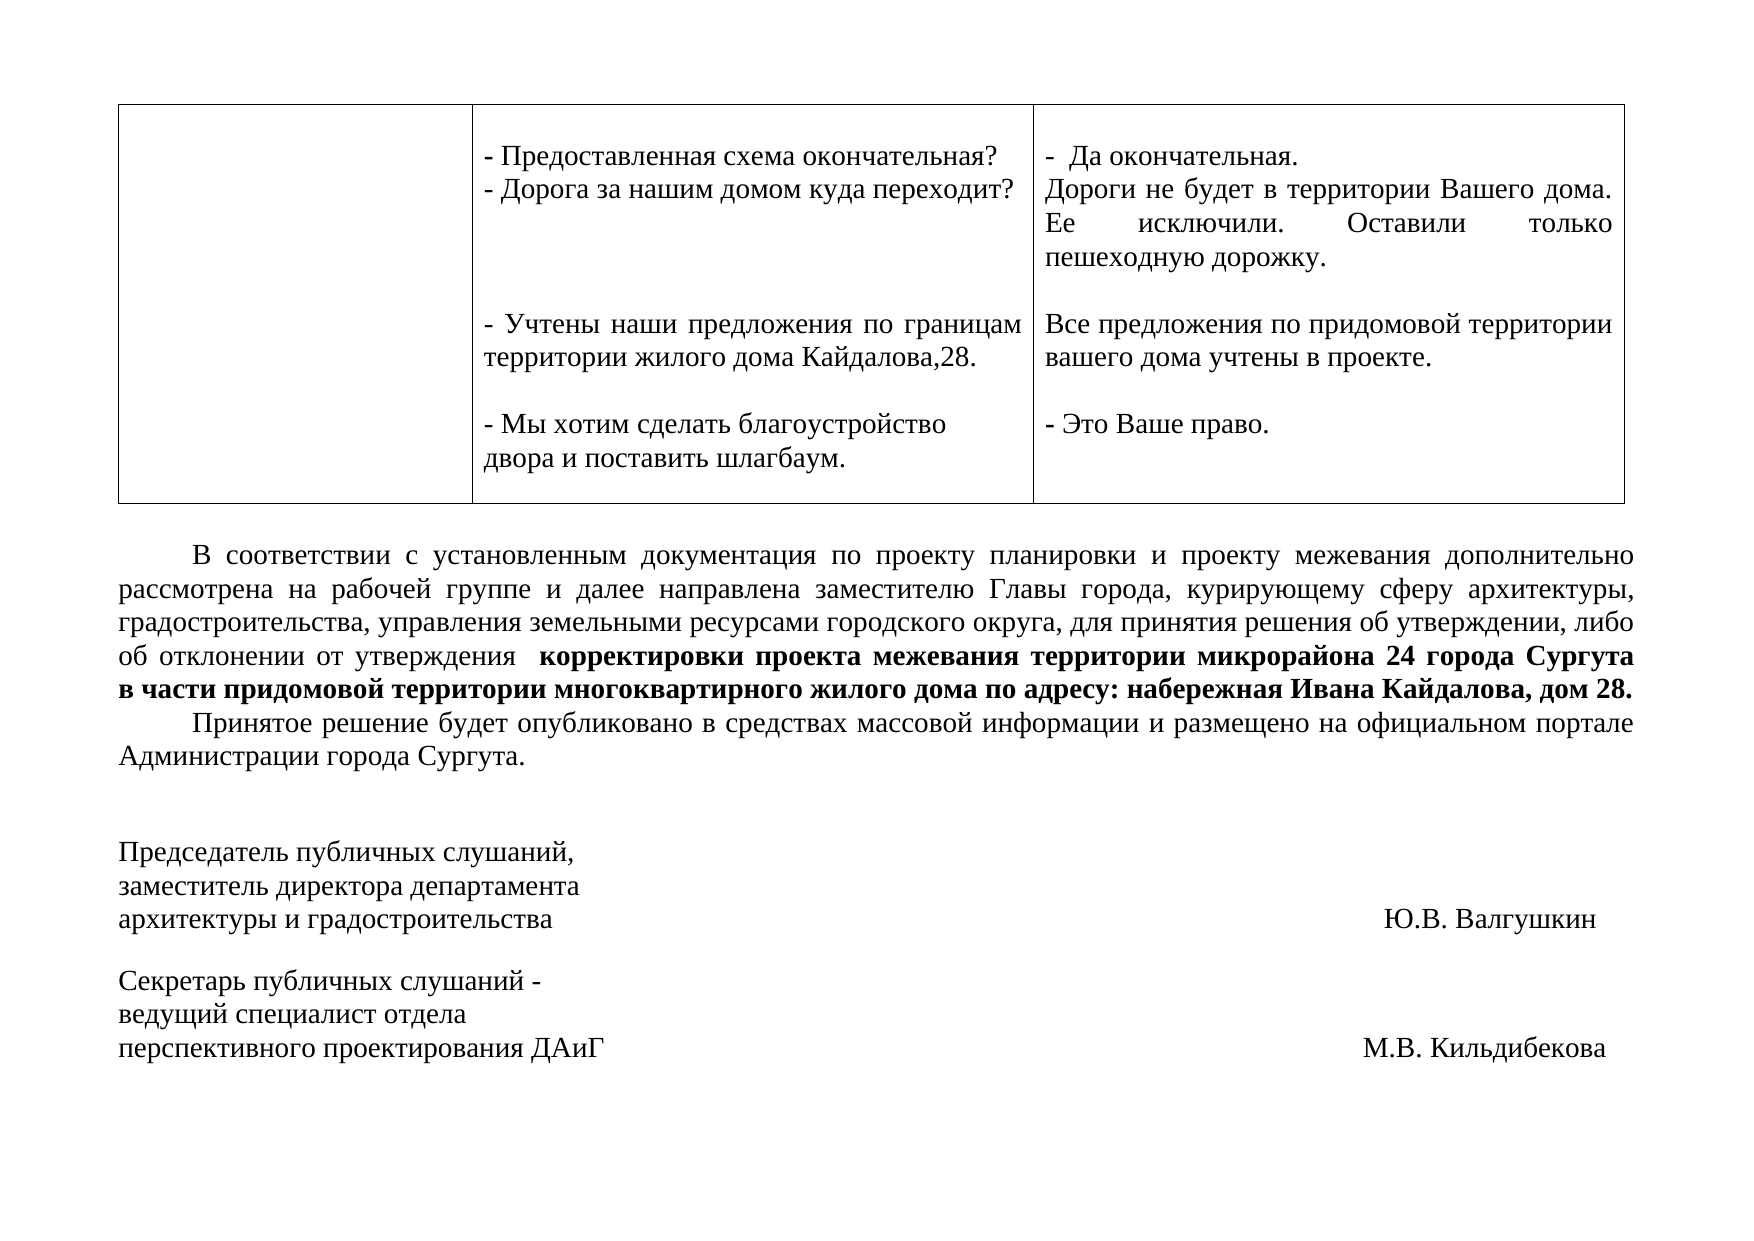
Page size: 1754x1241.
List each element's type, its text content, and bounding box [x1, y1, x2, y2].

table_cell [119, 105, 472, 503]
text перспективного проектирования ДАиГ М.В. Кильдибекова [118, 1030, 1636, 1063]
text архитектуры и градостроительства Ю.В. Валгушкин [118, 901, 1636, 935]
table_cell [1034, 105, 1624, 503]
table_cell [473, 105, 1033, 503]
text В соответствии с установленным документация по проекту планировки и проекту межевания дополнительно рассмотрена на рабочей группе и далее направлена заместителю Главы города, курирующему сферу архитектуры, градостроительства, управления земельными ресурсами городского округа, для принятия решения об утверждении, либо об отклонении от утверждения корректировки проекта межевания территории микрорайона 24 города Сургута в части придомовой территории многоквартирного жилого дома по адресу: набережная Ивана Кайдалова, дом 28. [118, 537, 1636, 705]
text Принятое решение будет опубликовано в средствах массовой информации и размещено на официальном портале Администрации города Сургута. [118, 705, 1636, 772]
text Председатель публичных слушаний, [118, 834, 1636, 868]
text ведущий специалист отдела [118, 996, 1636, 1030]
text заместитель директора департамента [118, 868, 1636, 901]
text Секретарь публичных слушаний - [118, 963, 1636, 996]
